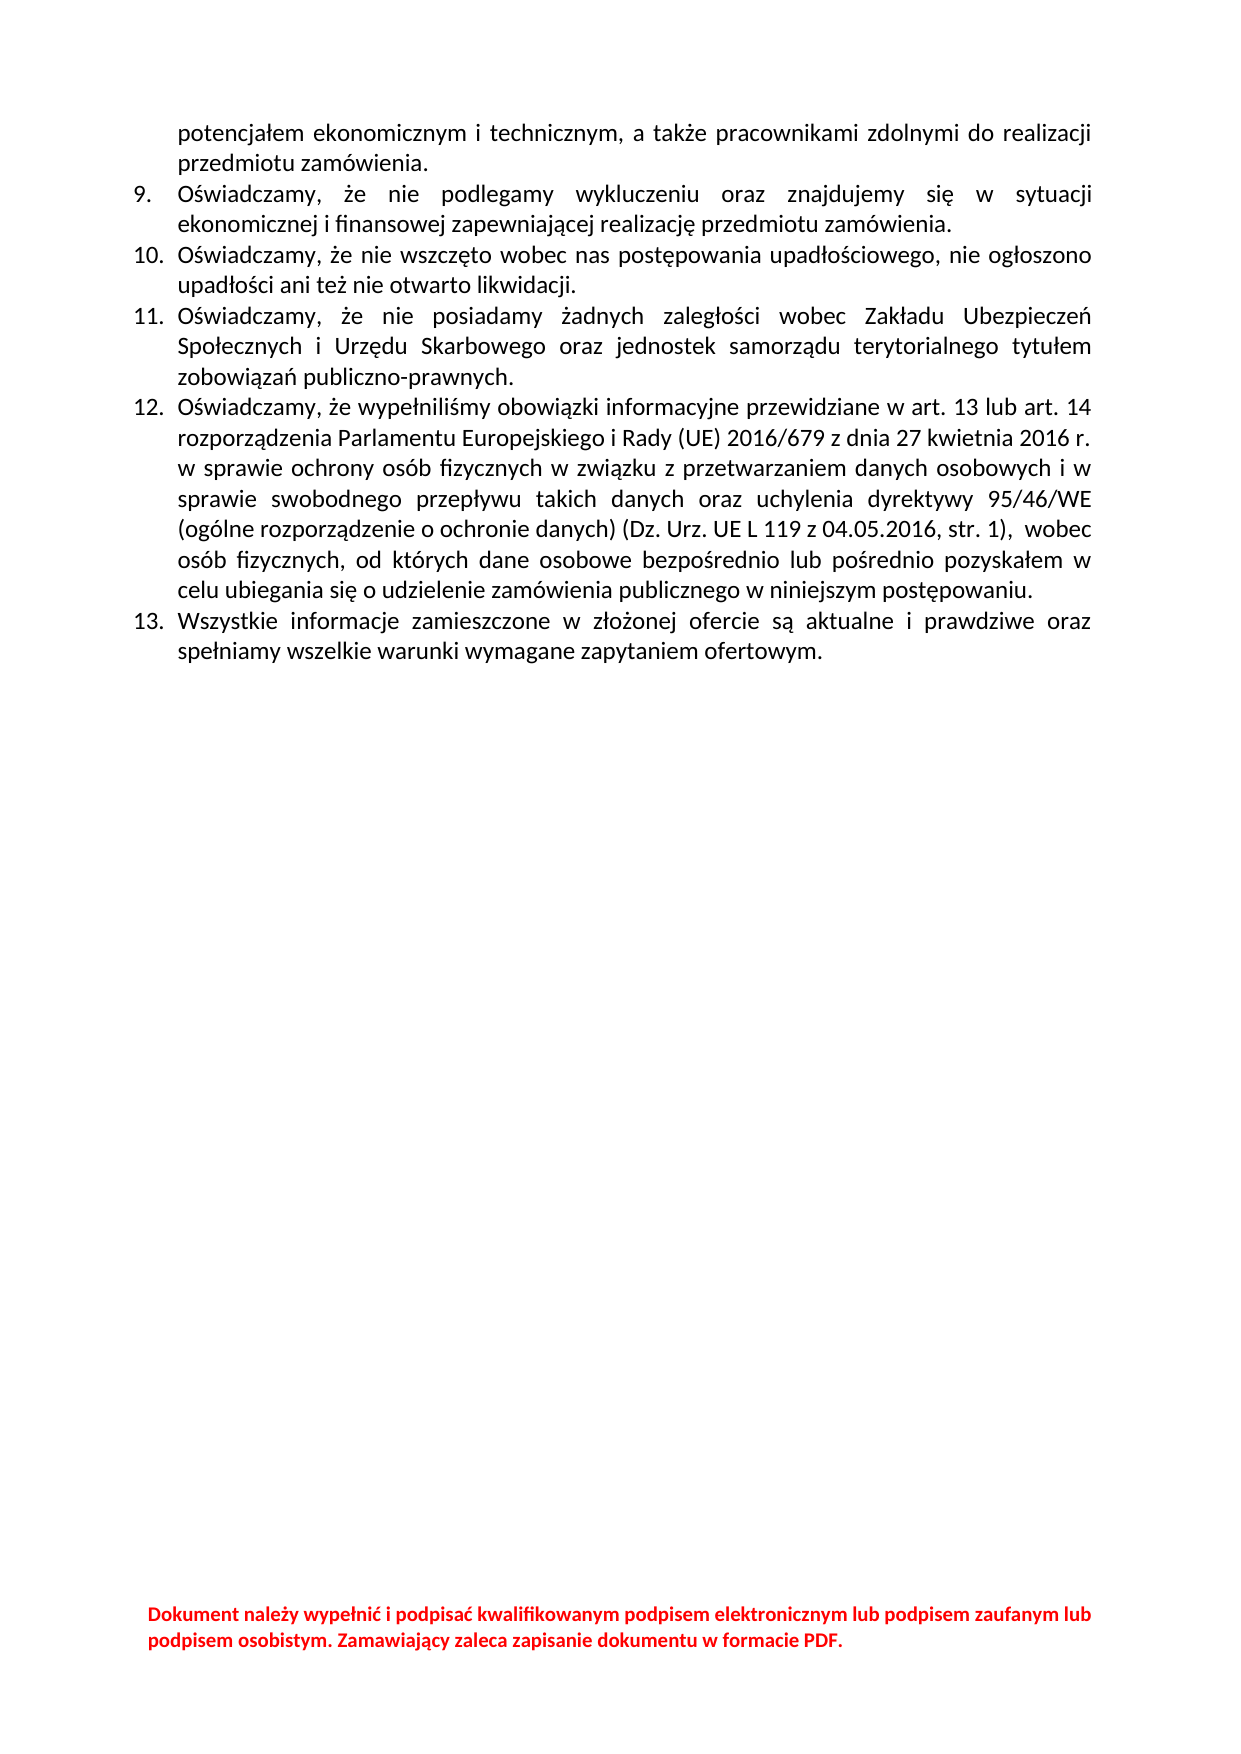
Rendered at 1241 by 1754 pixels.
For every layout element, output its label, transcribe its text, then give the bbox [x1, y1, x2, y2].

list Wszystkie informacje zamieszczone w złożonej ofercie są aktualne i prawdziwe oraz spełniamy wszelkie warunki wymagane zapytaniem ofertowym. [133, 605, 1093, 666]
list Oświadczamy, że nie wszczęto wobec nas postępowania upadłościowego, nie ogłoszono upadłości ani też nie otwarto likwidacji. [133, 239, 1093, 300]
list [133, 117, 1093, 178]
list Oświadczamy, że wypełniliśmy obowiązki informacyjne przewidziane w art. 13 lub art. 14 rozporządzenia Parlamentu Europejskiego i Rady (UE) 2016/679 z dnia 27 kwietnia 2016 r. w sprawie ochrony osób fizycznych w związku z przetwarzaniem danych osobowych i w sprawie swobodnego przepływu takich danych oraz uchylenia dyrektywy 95/46/WE (ogólne rozporządzenie o ochronie danych) (Dz. Urz. UE L 119 z 04.05.2016, str. 1), wobec osób fizycznych, od których dane osobowe bezpośrednio lub pośrednio pozyskałem w celu ubiegania się o udzielenie zamówienia publicznego w niniejszym postępowaniu. [133, 391, 1093, 605]
list Oświadczamy, że nie posiadamy żadnych zaległości wobec Zakładu Ubezpieczeń Społecznych i Urzędu Skarbowego oraz jednostek samorządu terytorialnego tytułem zobowiązań publiczno-prawnych. [133, 300, 1093, 391]
list Oświadczamy, że nie podlegamy wykluczeniu oraz znajdujemy się w sytuacji ekonomicznej i finansowej zapewniającej realizację przedmiotu zamówienia. [133, 178, 1093, 239]
